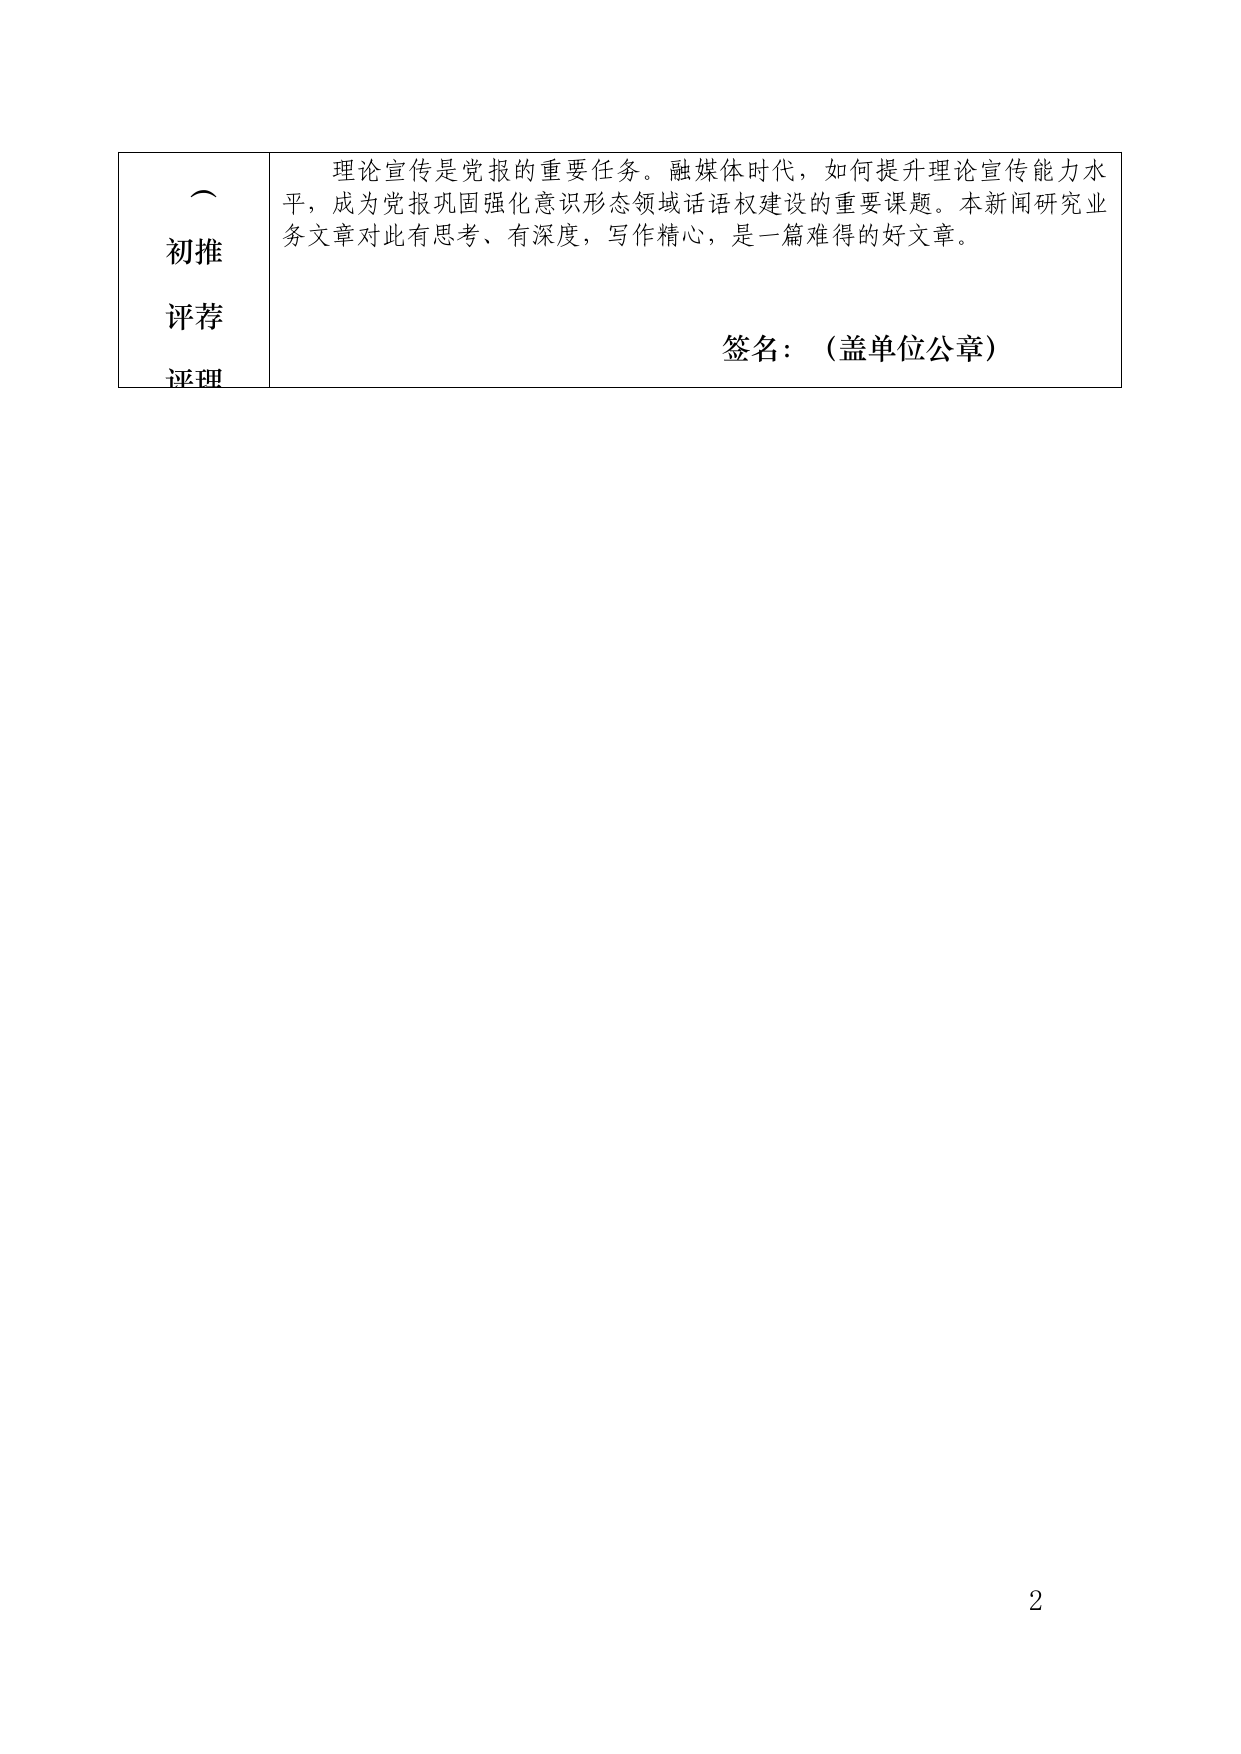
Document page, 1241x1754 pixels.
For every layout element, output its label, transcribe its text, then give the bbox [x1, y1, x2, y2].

table_cell ︵ 初推 评荐 评理 语由 ︶ [119, 153, 269, 387]
table_cell 理论宣传是党报的重要任务。融媒体时代，如何提升理论宣传能力水平，成为党报巩固强化意识形态领域话语权建设的重要课题。本新闻研究业务文章对此有思考、有深度，写作精心，是一篇难得的好文章。 签名：（盖单位公章） 2024年 月日 [270, 153, 1121, 387]
